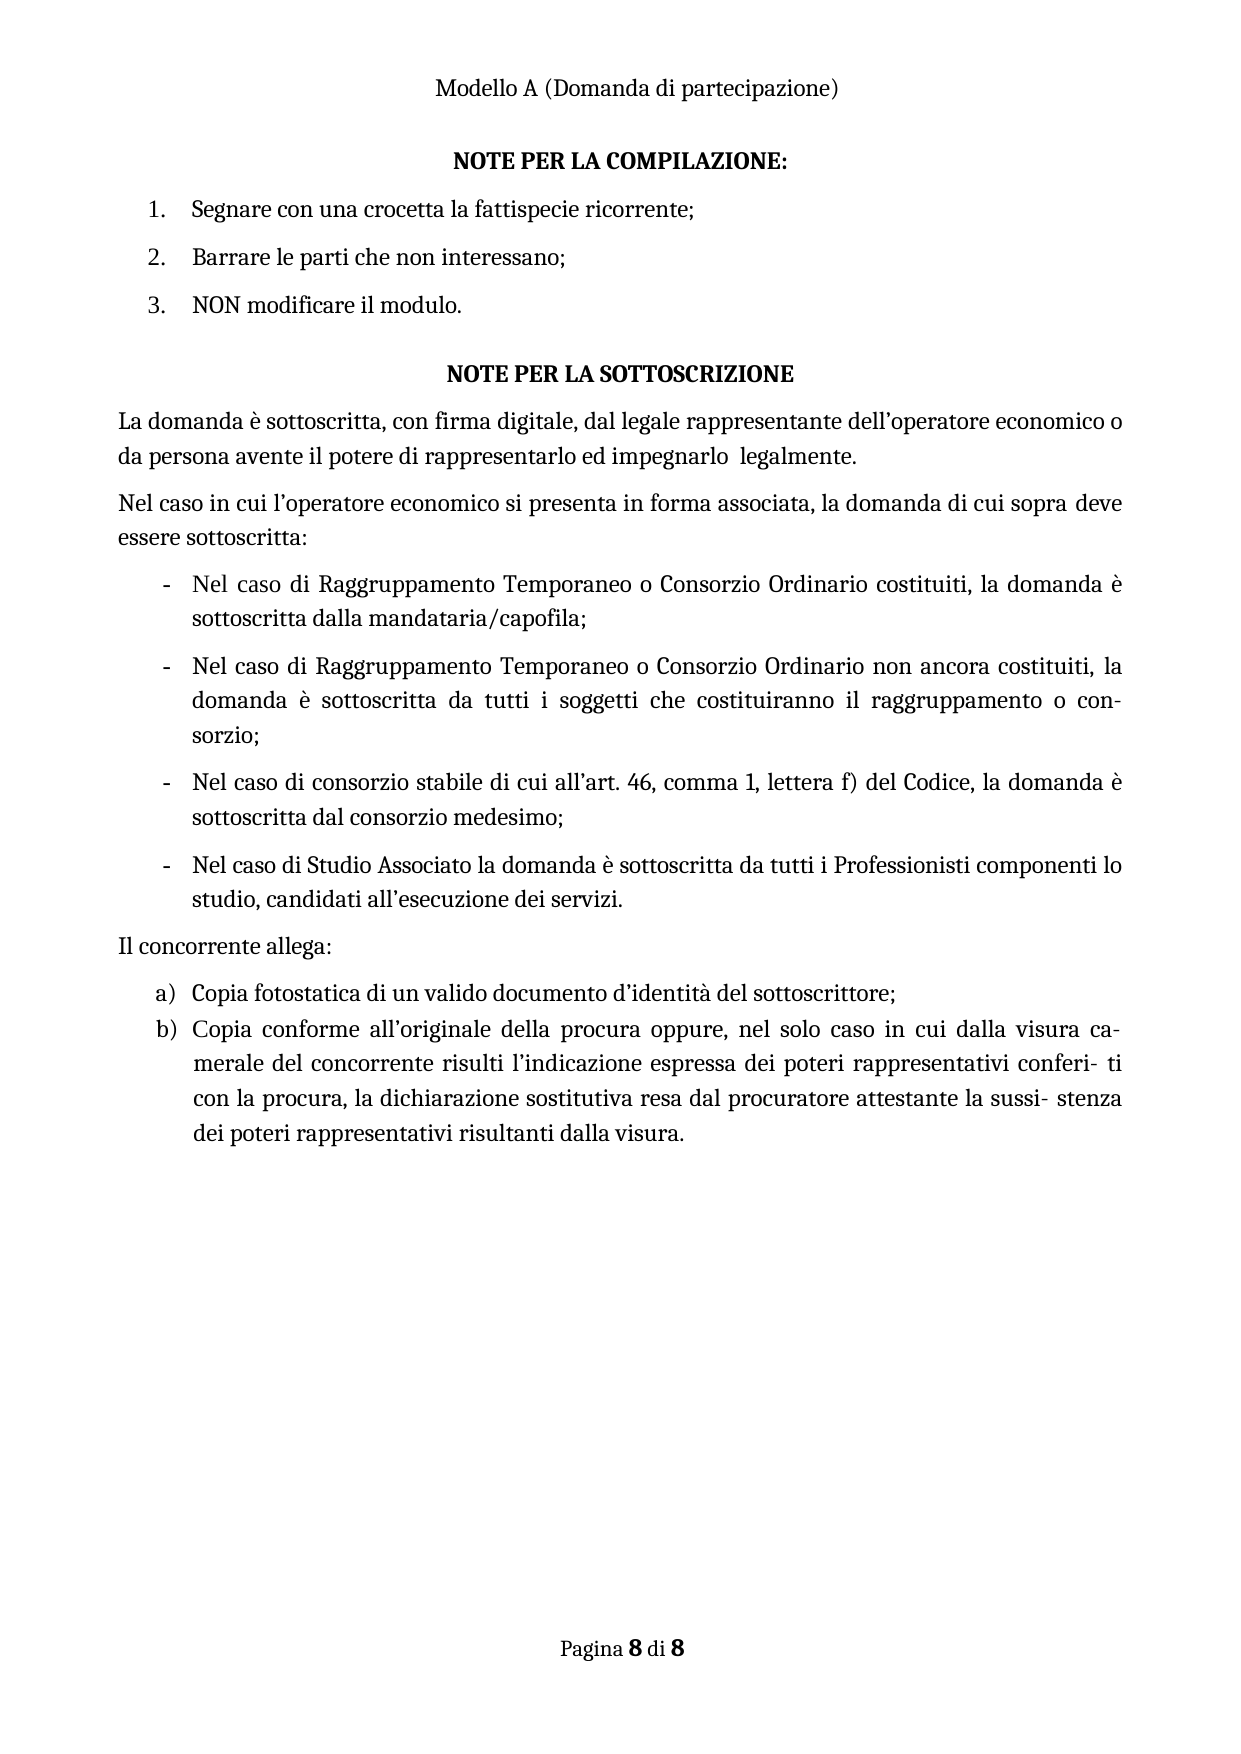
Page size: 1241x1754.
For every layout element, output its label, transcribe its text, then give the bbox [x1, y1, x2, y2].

list Nel caso di Raggruppamento Temporaneo o Consorzio Ordinario non ancora costituiti, la domanda è sottoscritta da tutti i soggetti che costituiranno il raggruppamento o con- sorzio; [162, 651, 1122, 749]
list Nel caso di Studio Associato la domanda è sottoscritta da tutti i Professionisti componenti lo studio, candidati all’esecuzione dei servizi. [162, 850, 1122, 914]
list Nel caso di Raggruppamento Temporaneo o Consorzio Ordinario costituiti, la domanda è sottoscritta dalla mandataria/capofila; [162, 569, 1122, 633]
text Il concorrente allega: [118, 932, 1148, 961]
subtitle NOTE PER LA SOTTOSCRIZIONE [332, 360, 908, 389]
list Barrare le parti che non interessano; [147, 242, 1148, 272]
text Nel caso in cui l’operatore economico si presenta in forma associata, la domanda di cui sopra deve essere sottoscritta: [118, 489, 1122, 551]
list Segnare con una crocetta la fattispecie ricorrente; [147, 194, 1148, 224]
text La domanda è sottoscritta, con firma digitale, dal legale rappresentante dell’operatore economico o da persona avente il potere di rappresentarlo ed impegnarlo legalmente. [118, 407, 1123, 470]
list Copia conforme all’originale della procura oppure, nel solo caso in cui dalla visura ca- merale del concorrente risulti l’indicazione espressa dei poteri rappresentativi conferi- ti con la procura, la dichiarazione sostitutiva resa dal procuratore attestante la sussi- stenza dei poteri rappresentativi risultanti dalla visura. [156, 1014, 1122, 1147]
subtitle NOTE PER LA COMPILAZIONE: [139, 147, 1102, 176]
list Nel caso di consorzio stabile di cui all’art. 46, comma 1, lettera f) del Codice, la domanda è sottoscritta dal consorzio medesimo; [162, 767, 1122, 832]
list Copia fotostatica di un valido documento d’identità del sottoscrittore; [155, 979, 1148, 1008]
list NON modificare il modulo. [147, 290, 1148, 320]
